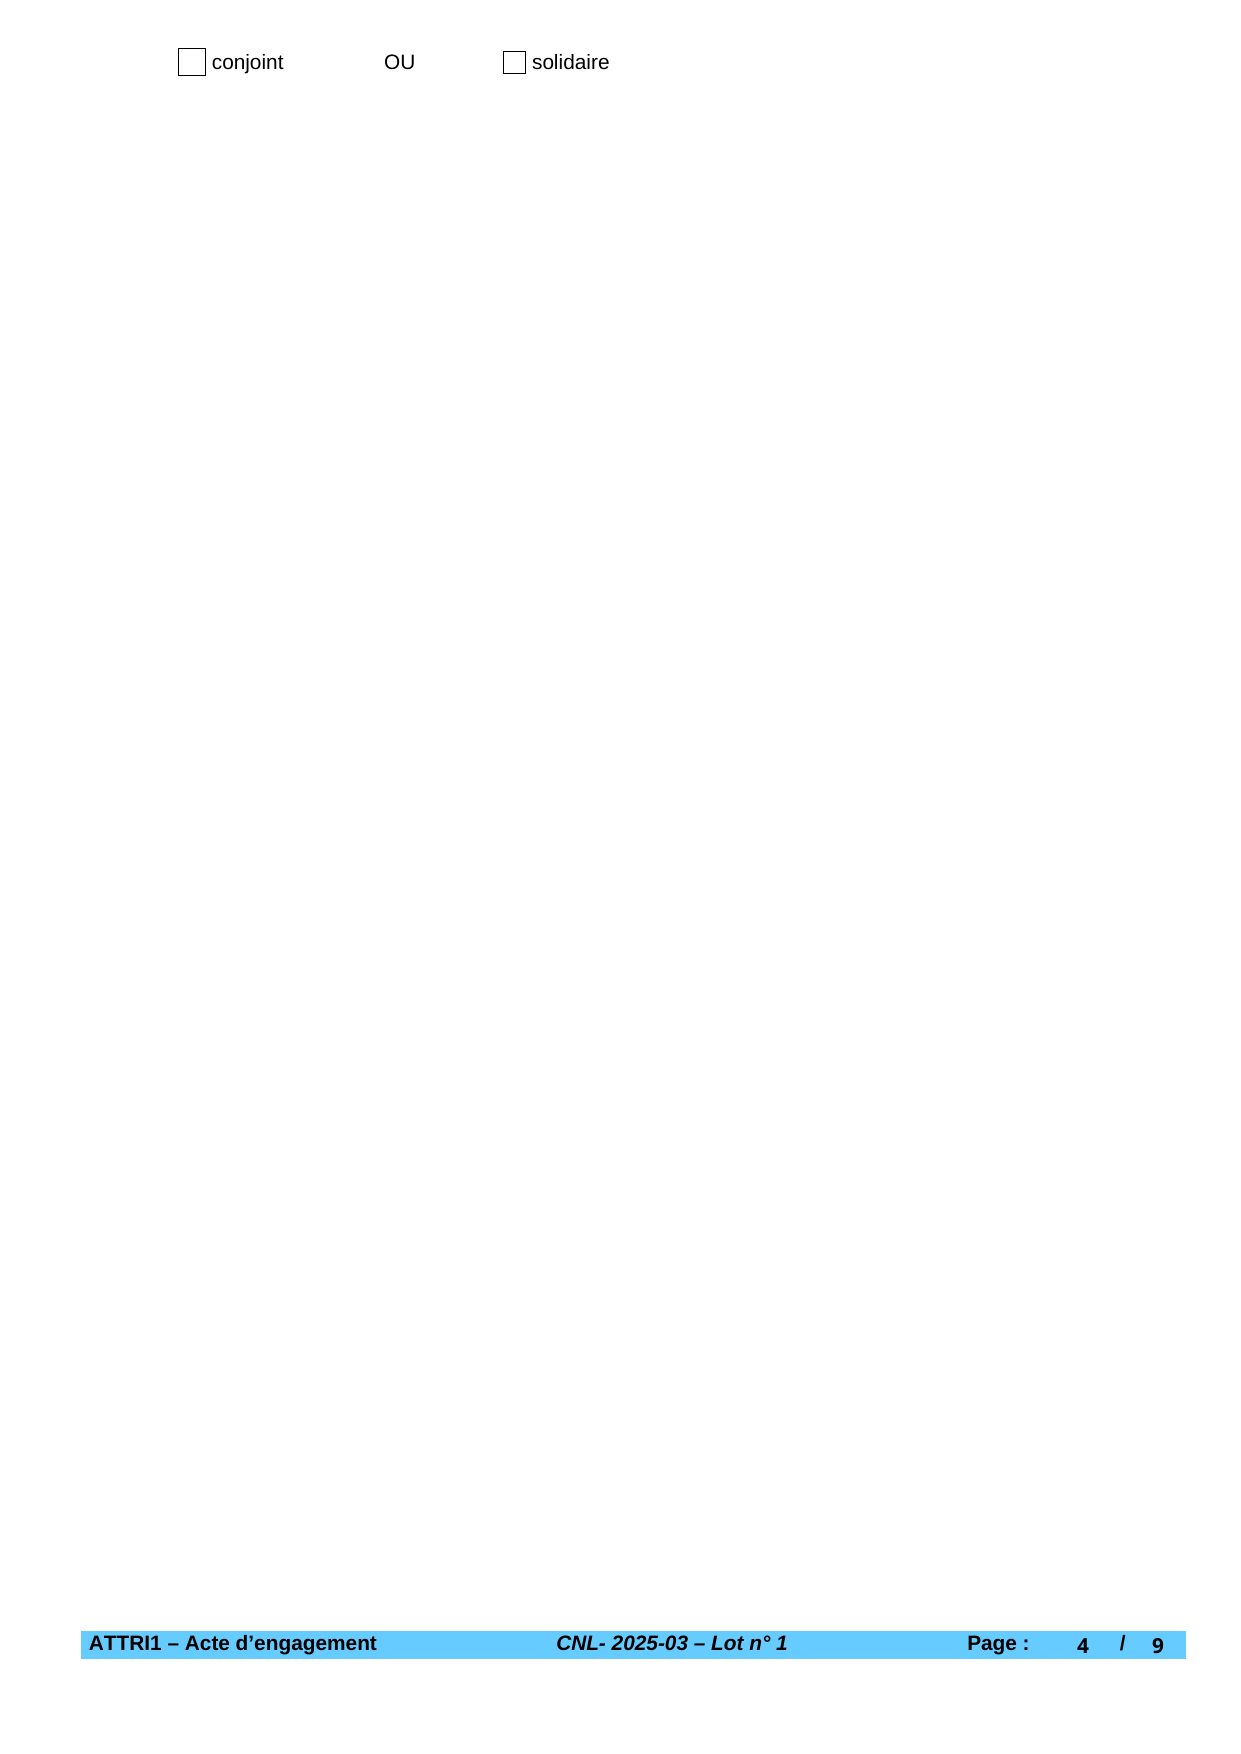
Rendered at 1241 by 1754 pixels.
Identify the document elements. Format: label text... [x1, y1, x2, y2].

text conjoint OU solidaire [89, 47, 1152, 76]
